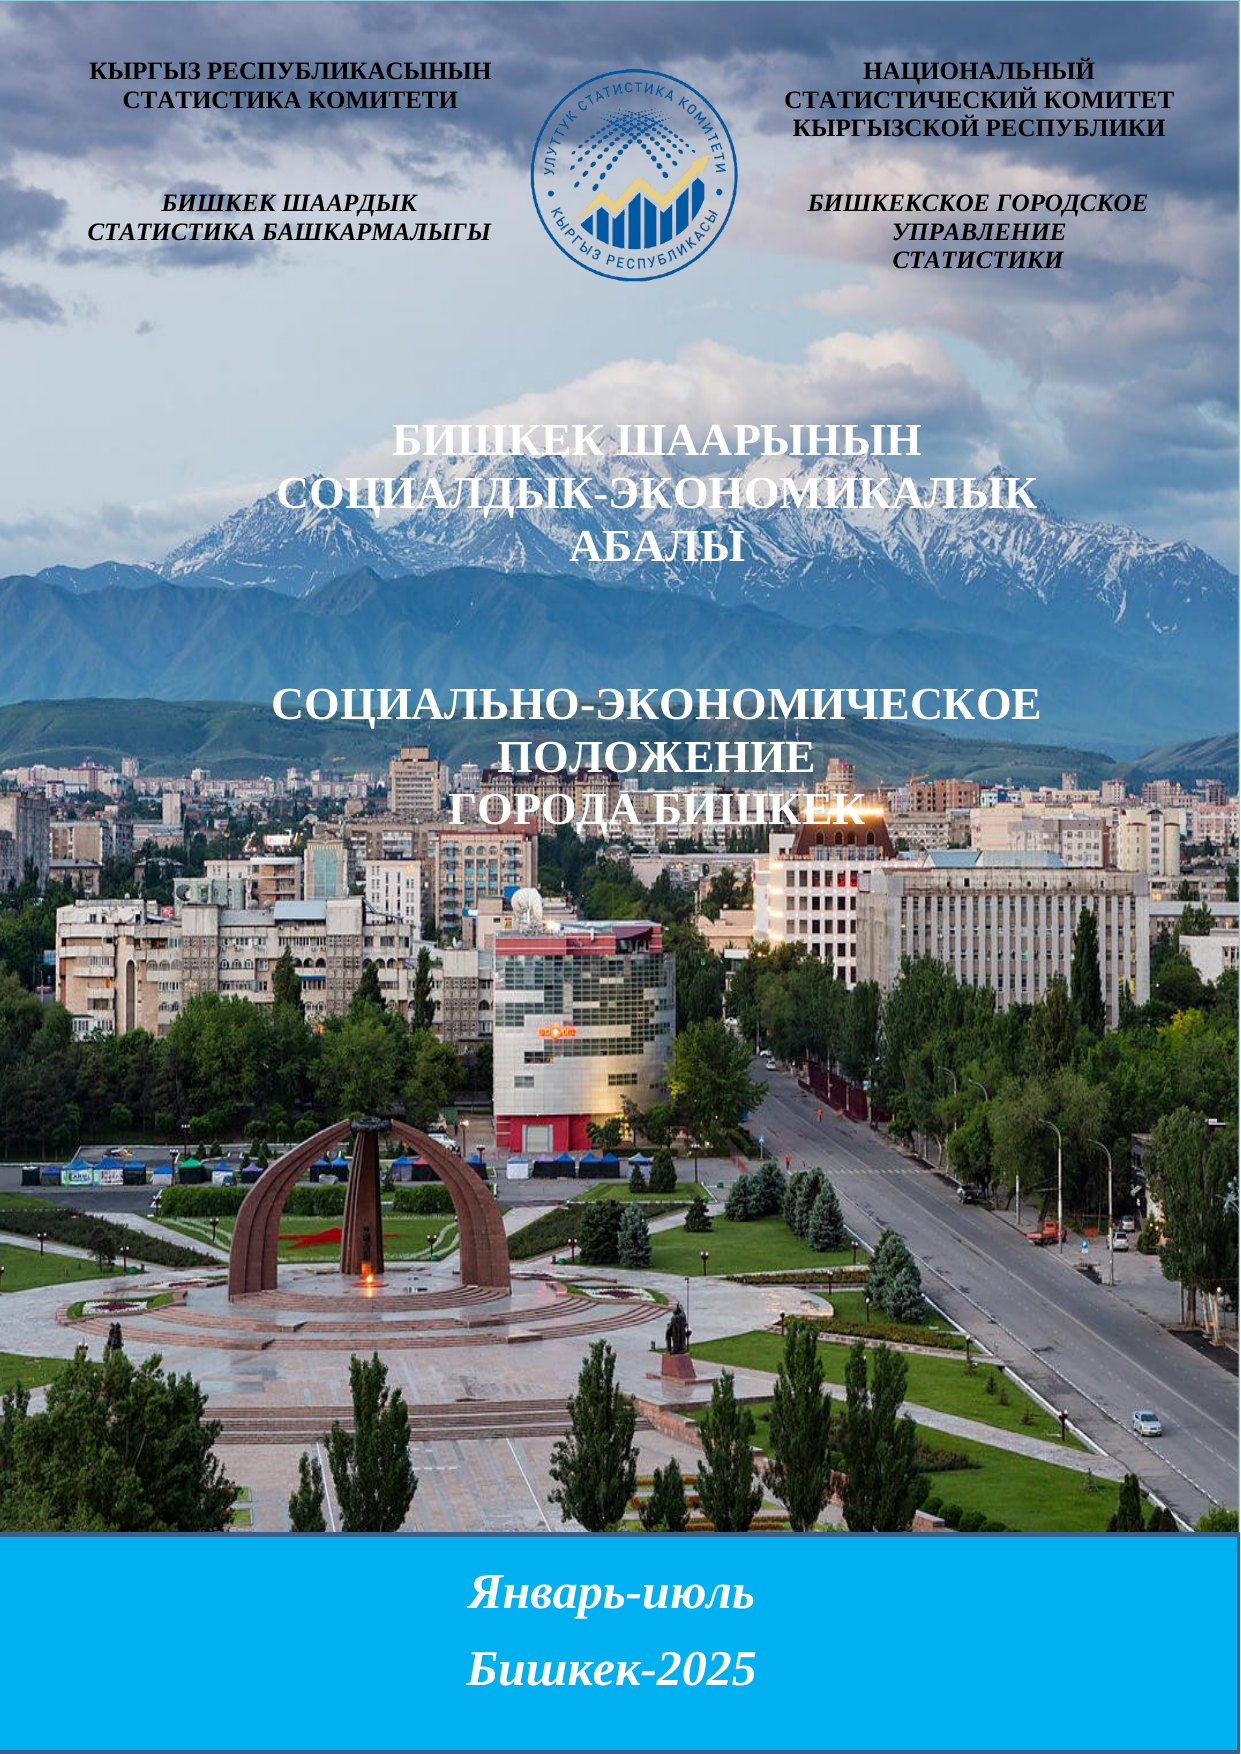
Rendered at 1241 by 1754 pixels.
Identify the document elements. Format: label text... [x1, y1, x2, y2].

text ПОЛОЖЕНИЕ [133, 729, 1181, 782]
picture [0, 1, 1239, 1532]
table_cell БИШКЕК ШААРДЫК СТАТИСТИКА БАШКАРМАЛЫГЫ [30, 188, 507, 303]
text АБАЛЫ [133, 518, 1181, 571]
table_cell БИШКЕКСКОЕ ГОРОДСКОЕ УПРАВЛЕНИЕ СТАТИСТИКИ [762, 188, 1211, 303]
table_header [507, 56, 762, 303]
text БИШКЕК ШААРЫНЫН [133, 413, 1181, 466]
table_header НАЦИОНАЛЬНЫЙ СТАТИСТИЧЕСКИЙ КОМИТЕТ КЫРГЫЗСКОЙ РЕСПУБЛИКИ [762, 56, 1211, 188]
text СОЦИАЛДЫК-ЭКОНОМИКАЛЫК [133, 466, 1181, 518]
table_header КЫРГЫЗ РЕСПУБЛИКАСЫНЫН СТАТИСТИКА КОМИТЕТИ [30, 56, 507, 188]
text СОЦИАЛЬНО-ЭКОНОМИЧЕСКОЕ [133, 677, 1181, 729]
text ГОРОДА БИШКЕК [133, 782, 1181, 835]
